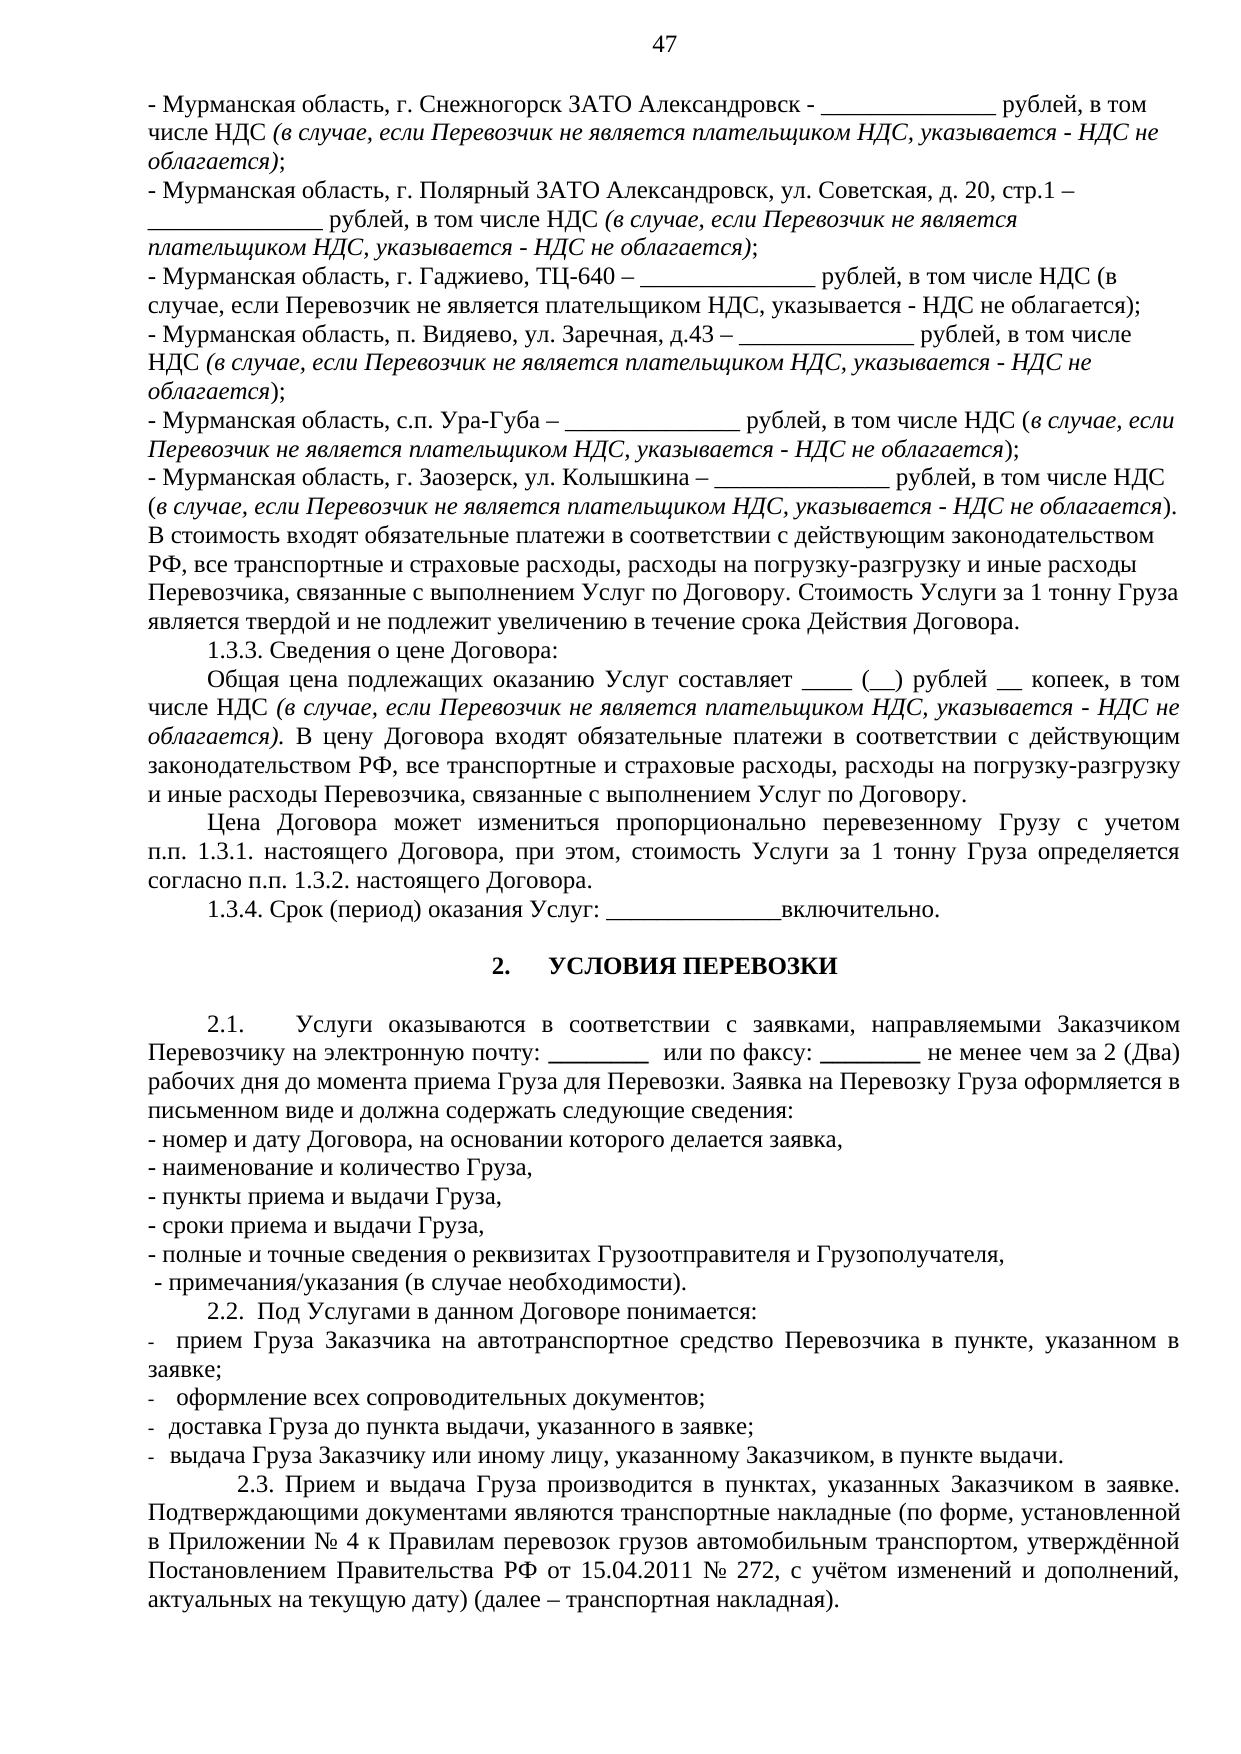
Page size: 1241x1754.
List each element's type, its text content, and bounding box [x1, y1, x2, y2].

text - Мурманская область, г. Полярный ЗАТО Александровск, ул. Советская, д. 20, стр.1 – ______________ рублей, в том числе НДС (в случае, если Перевозчик не является плательщиком НДС, указывается - НДС не облагается); [148, 175, 1181, 261]
text - номер и дату Договора, на основании которого делается заявка, [148, 1124, 1181, 1152]
list доставка Груза до пункта выдачи, указанного в заявке; [148, 1411, 1181, 1440]
text 2.3. Прием и выдача Груза производится в пунктах, указанных Заказчиком в заявке. Подтверждающими документами являются транспортные накладные (по форме, установленной в Приложении № 4 к Правилам перевозок грузов автомобильным транспортом, утверждённой Постановлением Правительства РФ от 15.04.2011 № 272, с учётом изменений и дополнений, актуальных на текущую дату) (далее – транспортная накладная). [148, 1469, 1181, 1612]
text - примечания/указания (в случае необходимости). [148, 1267, 1181, 1296]
text - наименование и количество Груза, [148, 1152, 1181, 1181]
text 1.3.4. Срок (период) оказания Услуг: ______________включительно. [148, 894, 1181, 922]
text - полные и точные сведения о реквизитах Грузоотправителя и Грузополучателя, [148, 1239, 1181, 1267]
list оформление всех сопроводительных документов; [148, 1382, 1181, 1411]
list Услуги оказываются в соответствии с заявками, направляемыми Заказчиком Перевозчику на электронную почту: ________ или по факсу: ________ не менее чем за 2 (Два) рабочих дня до момента приема Груза для Перевозки. Заявка на Перевозку Груза оформляется в письменном виде и должна содержать следующие сведения: [148, 1009, 1181, 1124]
text 1.3.3. Сведения о цене Договора: [148, 635, 1181, 664]
list выдача Груза Заказчику или иному лицу, указанному Заказчиком, в пункте выдачи. [148, 1440, 1181, 1469]
text - сроки приема и выдачи Груза, [148, 1210, 1181, 1239]
text Цена Договора может измениться пропорционально перевезенному Грузу с учетом п.п. 1.3.1. настоящего Договора, при этом, стоимость Услуги за 1 тонну Груза определяется согласно п.п. 1.3.2. настоящего Договора. [148, 807, 1181, 894]
text В стоимость входят обязательные платежи в соответствии с действующим законодательством РФ, все транспортные и страховые расходы, расходы на погрузку-разгрузку и иные расходы Перевозчика, связанные с выполнением Услуг по Договору. Стоимость Услуги за 1 тонну Груза является твердой и не подлежит увеличению в течение срока Действия Договора. [148, 520, 1181, 635]
text - Мурманская область, г. Снежногорск ЗАТО Александровск - ______________ рублей, в том числе НДС (в случае, если Перевозчик не является плательщиком НДС, указывается - НДС не облагается); [148, 89, 1181, 175]
text - Мурманская область, п. Видяево, ул. Заречная, д.43 – ______________ рублей, в том числе НДС (в случае, если Перевозчик не является плательщиком НДС, указывается - НДС не облагается); [148, 319, 1181, 405]
text - пункты приема и выдачи Груза, [148, 1181, 1181, 1210]
text 2.2. Под Услугами в данном Договоре понимается: [148, 1296, 1181, 1325]
list прием Груза Заказчика на автотранспортное средство Перевозчика в пункте, указанном в заявке; [148, 1325, 1181, 1382]
text - Мурманская область, г. Заозерск, ул. Колышкина – ______________ рублей, в том числе НДС (в случае, если Перевозчик не является плательщиком НДС, указывается - НДС не облагается). [148, 462, 1181, 520]
text - Мурманская область, г. Гаджиево, ТЦ-640 – ______________ рублей, в том числе НДС (в случае, если Перевозчик не является плательщиком НДС, указывается - НДС не облагается); [148, 261, 1181, 319]
text - Мурманская область, с.п. Ура-Губа – ______________ рублей, в том числе НДС (в случае, если Перевозчик не является плательщиком НДС, указывается - НДС не облагается); [148, 405, 1181, 462]
list УСЛОВИЯ ПЕРЕВОЗКИ [148, 951, 1182, 980]
text Общая цена подлежащих оказанию Услуг составляет ____ (__) рублей __ копеек, в том числе НДС (в случае, если Перевозчик не является плательщиком НДС, указывается - НДС не облагается). В цену Договора входят обязательные платежи в соответствии с действующим законодательством РФ, все транспортные и страховые расходы, расходы на погрузку-разгрузку и иные расходы Перевозчика, связанные с выполнением Услуг по Договору. [148, 664, 1181, 807]
